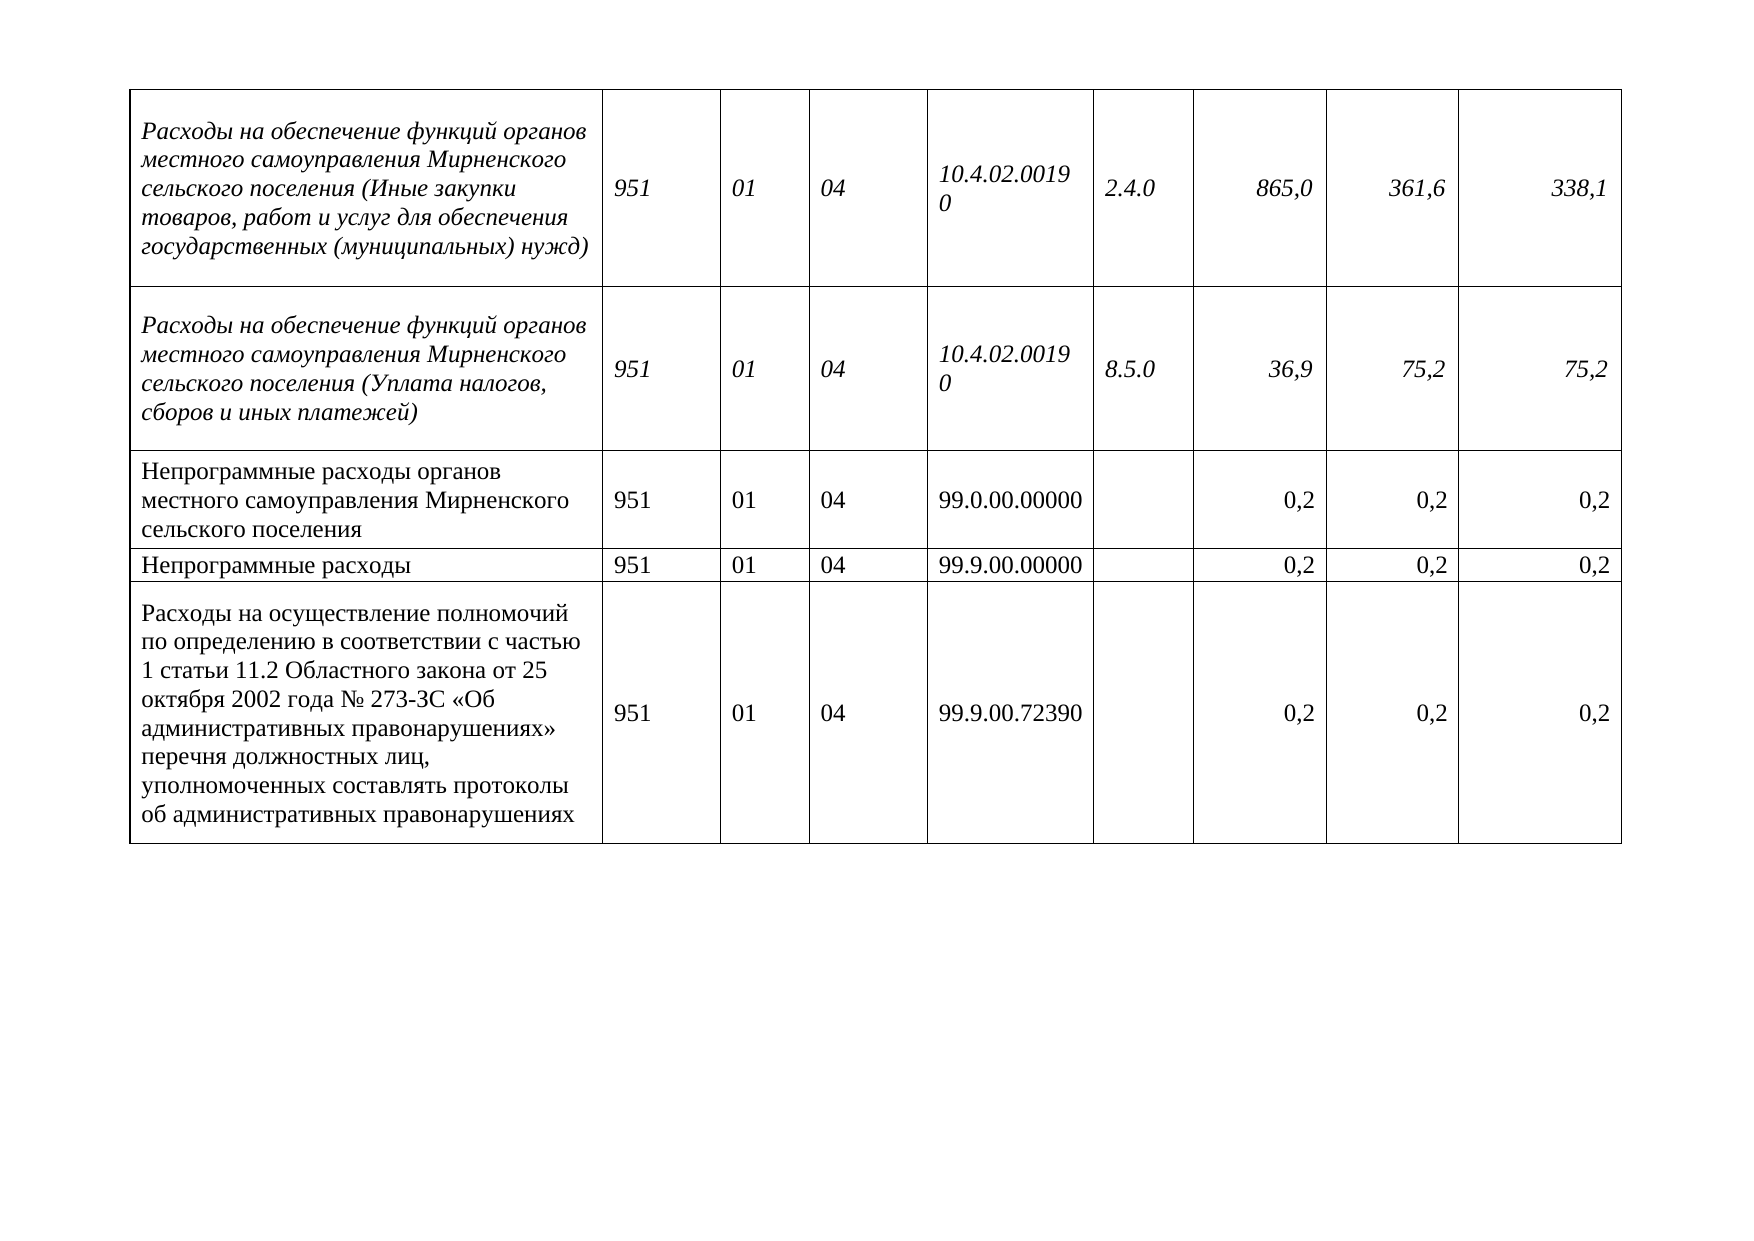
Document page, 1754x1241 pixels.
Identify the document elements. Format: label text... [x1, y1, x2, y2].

table_cell 865,0 [1194, 90, 1326, 286]
table_cell 99.0.00.00000 [928, 451, 1093, 548]
table_cell 75,2 [1327, 287, 1458, 449]
table_cell 04 [810, 582, 927, 843]
table_cell 0,2 [1459, 451, 1621, 548]
table_cell 99.9.00.72390 [928, 582, 1093, 843]
table_cell [1094, 582, 1193, 843]
table_cell 361,6 [1327, 90, 1458, 286]
table_cell Расходы на осуществление полномочий по определению в соответствии с частью 1 статьи 11.2 Областного закона от 25 октября 2002 года № 273-ЗС «Об административных правонарушениях» перечня должностных лиц, уполномоченных составлять протоколы об административных правонарушениях [131, 582, 602, 843]
table_cell 951 [603, 90, 720, 286]
table_cell 01 [721, 90, 809, 286]
table_cell 2.4.0 [1094, 90, 1193, 286]
table_cell 04 [810, 90, 927, 286]
table_cell 01 [721, 582, 809, 843]
table_cell [1094, 451, 1193, 548]
table_cell 04 [810, 549, 927, 581]
table_cell [1094, 549, 1193, 581]
table_cell 01 [721, 549, 809, 581]
table_cell 951 [603, 451, 720, 548]
table_cell 04 [810, 451, 927, 548]
table_cell 01 [721, 287, 809, 449]
table_cell 951 [603, 287, 720, 449]
table_cell 04 [810, 287, 927, 449]
table_cell 75,2 [1459, 287, 1621, 449]
table_cell 01 [721, 451, 809, 548]
table_cell Непрограммные расходы [131, 549, 602, 581]
table_cell 36,9 [1194, 287, 1326, 449]
table_cell 8.5.0 [1094, 287, 1193, 449]
table_cell 0,2 [1459, 582, 1621, 843]
table_cell 0,2 [1194, 549, 1326, 581]
table_cell 99.9.00.00000 [928, 549, 1093, 581]
table_cell 338,1 [1459, 90, 1621, 286]
table_cell Расходы на обеспечение функций органов местного самоуправления Мирненского сельского поселения (Иные закупки товаров, работ и услуг для обеспечения государственных (муниципальных) нужд) [131, 90, 602, 286]
table_cell 0,2 [1327, 582, 1458, 843]
table_cell 0,2 [1327, 451, 1458, 548]
table_cell 0,2 [1194, 582, 1326, 843]
table_cell 10.4.02.00190 [928, 287, 1093, 449]
table_cell Непрограммные расходы органов местного самоуправления Мирненского сельского поселения [131, 451, 602, 548]
table_cell 951 [603, 582, 720, 843]
table_cell 0,2 [1327, 549, 1458, 581]
table_cell 0,2 [1194, 451, 1326, 548]
table_cell 951 [603, 549, 720, 581]
table_cell 0,2 [1459, 549, 1621, 581]
table_cell Расходы на обеспечение функций органов местного самоуправления Мирненского сельского поселения (Уплата налогов, сборов и иных платежей) [131, 287, 602, 449]
table_cell 10.4.02.00190 [928, 90, 1093, 286]
